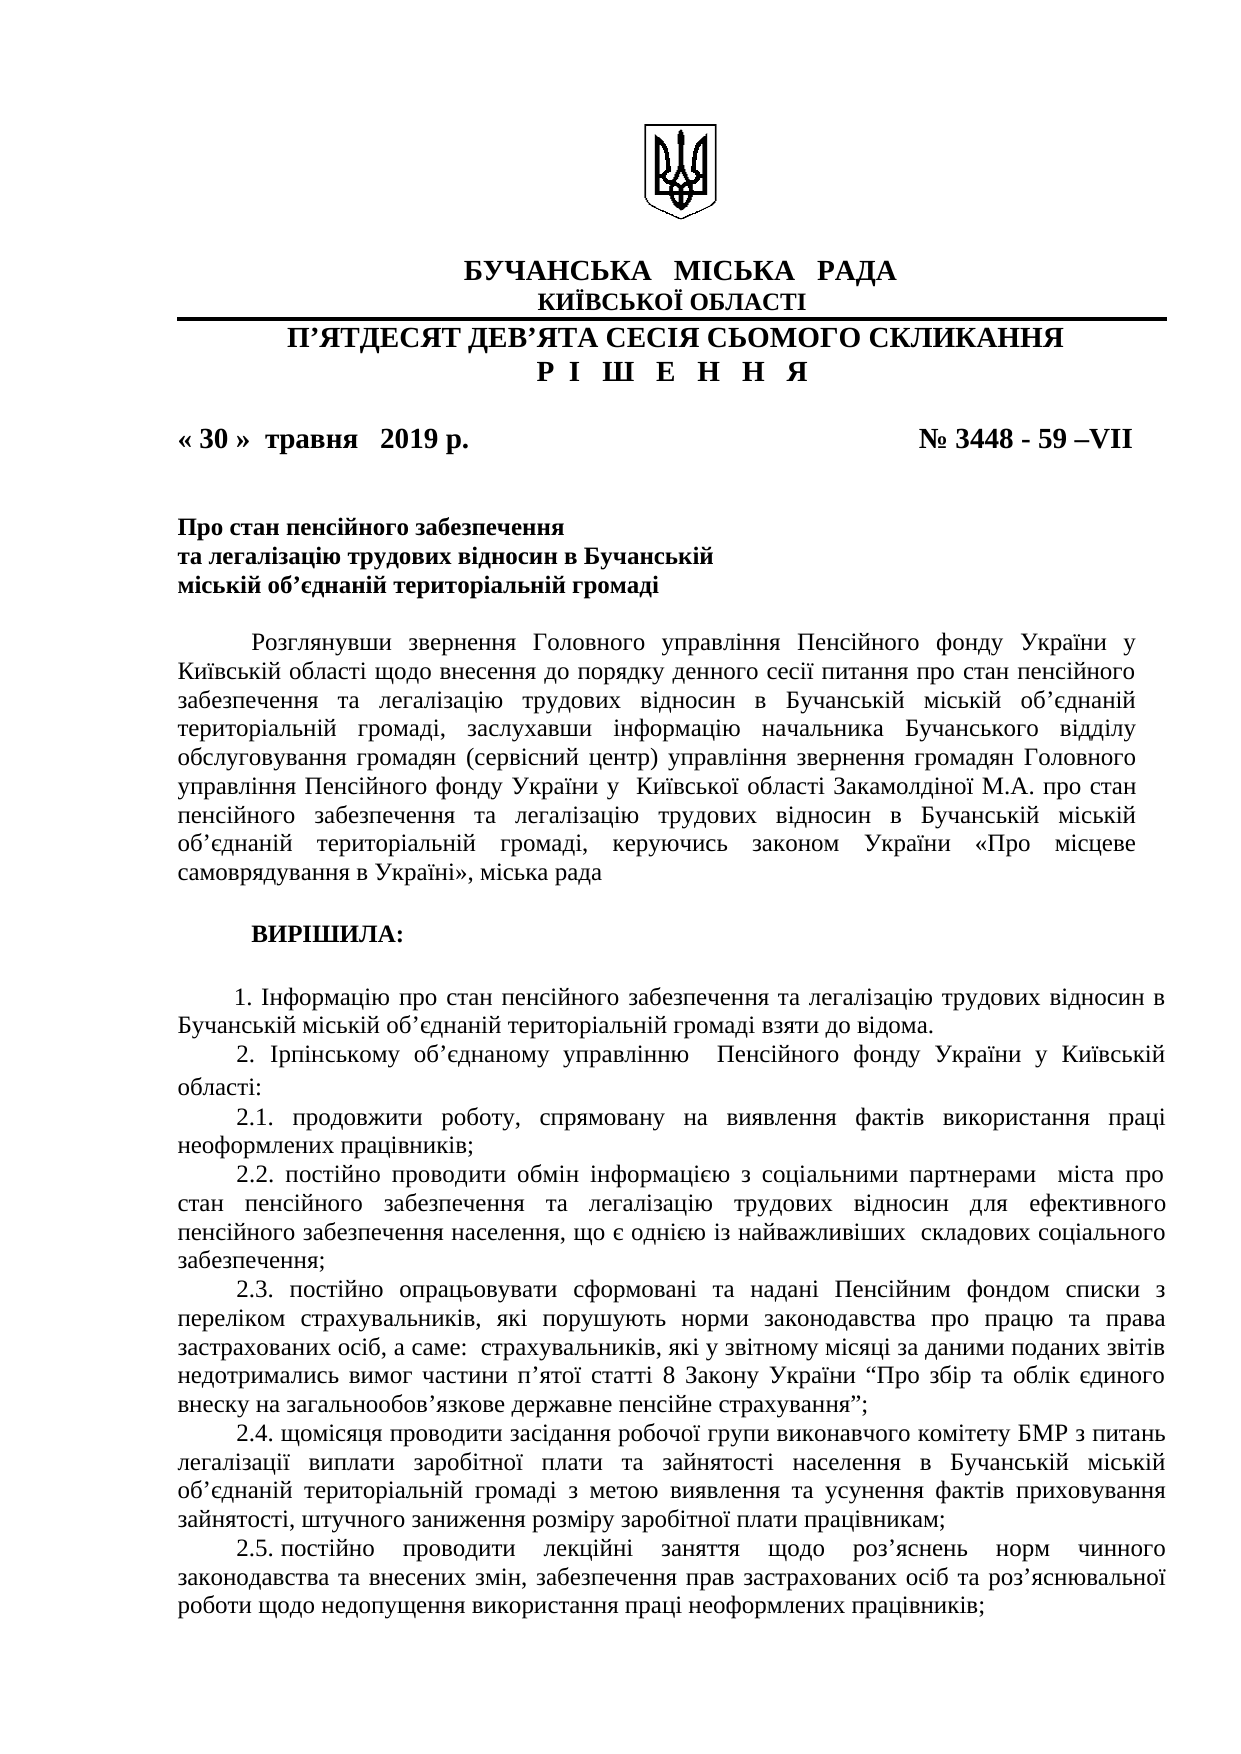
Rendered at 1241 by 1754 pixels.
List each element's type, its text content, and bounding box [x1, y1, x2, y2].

text П’ЯТДЕСЯТ ДЕВ’ЯТА СЕСІЯ СЬОМОГО СКЛИКАННЯ [177, 321, 1167, 354]
text ВИРІШИЛА: [177, 919, 1167, 948]
text 2.2. постійно проводити обмін інформацією з соціальними партнерами міста про стан пенсійного забезпечення та легалізацію трудових відносин для ефективного пенсійного забезпечення населення, що є однією із найважливіших складових соціального забезпечення; [177, 1159, 1167, 1274]
text 2. Ірпінському об’єднаному управлінню Пенсійного фонду України у Київській області: [177, 1039, 1167, 1102]
list постійно проводити лекційні заняття щодо роз’яснень норм чинного законодавства та внесених змін, забезпечення прав застрахованих осіб та роз’яснювальної роботи щодо недопущення використання праці неоформлених працівників; [177, 1533, 1167, 1619]
list щомісяця проводити засідання робочої групи виконавчого комітету БМР з питань легалізації виплати заробітної плати та зайнятості населення в Бучанській міській об’єднаній територіальній громаді з метою виявлення та усунення фактів приховування зайнятості, штучного заниження розміру заробітної плати працівникам; [177, 1418, 1167, 1533]
subtitle БУЧАНСЬКА МІСЬКА РАДА [166, 253, 1167, 287]
text Р І Ш Е Н Н Я [177, 354, 1167, 388]
text 2.1. продовжити роботу, спрямовану на виявлення фактів використання праці неоформлених працівників; [177, 1102, 1167, 1159]
text Про стан пенсійного забезпечення [177, 512, 1137, 541]
subtitle « 30 » травня 2019 р. № 3448 - 59 –VІI [177, 421, 1167, 455]
text Розглянувши звернення Головного управління Пенсійного фонду України у Київській області щодо внесення до порядку денного сесії питання про стан пенсійного забезпечення та легалізацію трудових відносин в Бучанській міській об’єднаній територіальній громаді, заслухавши інформацію начальника Бучанського відділу обслуговування громадян (сервісний центр) управління звернення громадян Головного управління Пенсійного фонду України у Київської області Закамолдіної М.А. про стан пенсійного забезпечення та легалізацію трудових відносин в Бучанській міській об’єднаній територіальній громаді, керуючись законом України «Про місцеве самоврядування в Україні», міська рада [177, 627, 1137, 886]
text та легалізацію трудових відносин в Бучанській [177, 541, 1137, 570]
text 1. Інформацію про стан пенсійного забезпечення та легалізацію трудових відносин в Бучанській міській об’єднаній територіальній громаді взяти до відома. [177, 982, 1167, 1039]
subtitle КИЇВСЬКОЇ ОБЛАСТІ [177, 287, 1167, 317]
text міській об’єднаній територіальній громаді [177, 570, 1137, 598]
text 2.3. постійно опрацьовувати сформовані та надані Пенсійним фондом списки з переліком страхувальників, які порушують норми законодавства про працю та права застрахованих осіб, а саме: страхувальників, які у звітному місяці за даними поданих звітів недотримались вимог частини п’ятої статті 8 Закону України “Про збір та облік єдиного внеску на загальнообов’язкове державне пенсійне страхування”; [177, 1274, 1167, 1418]
